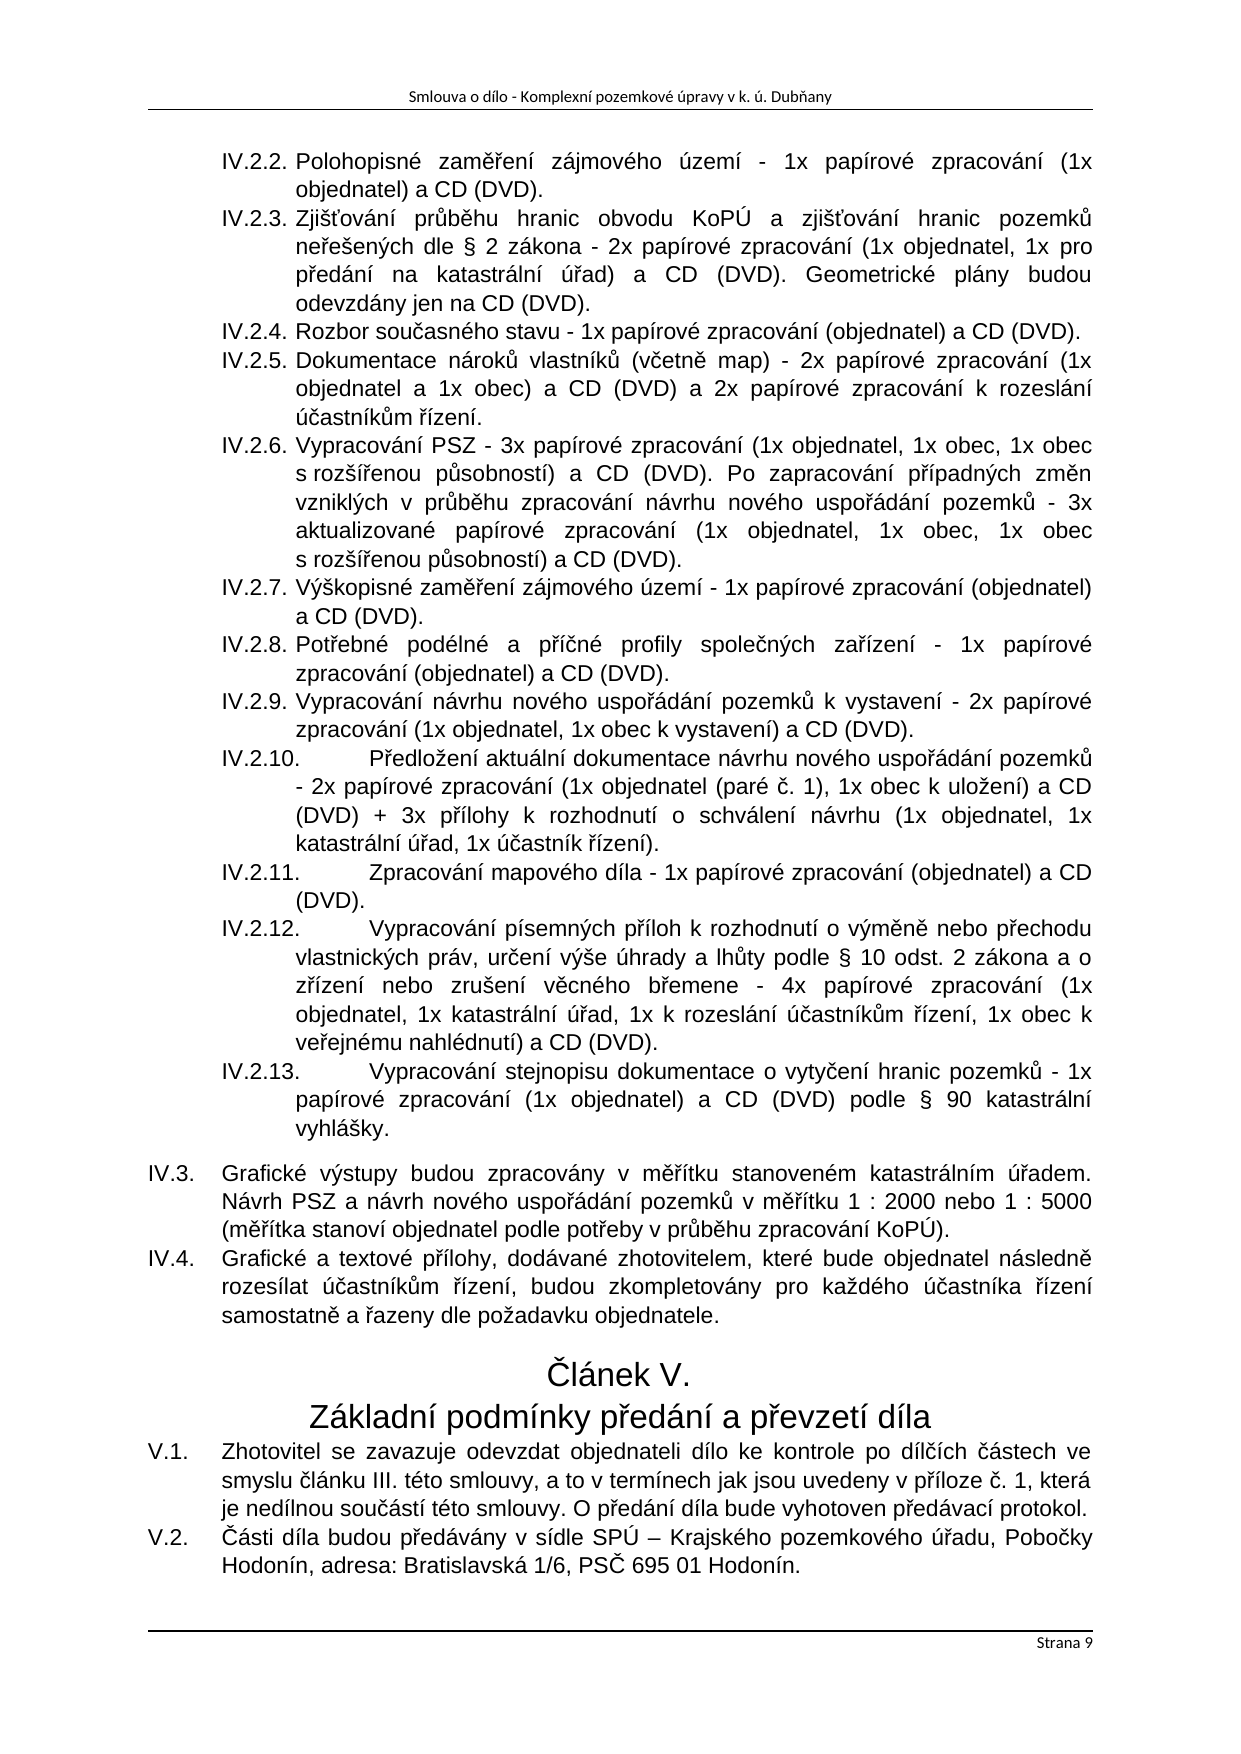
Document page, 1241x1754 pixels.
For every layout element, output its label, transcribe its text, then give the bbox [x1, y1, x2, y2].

text Výškopisné zaměření zájmového území - 1x papírové zpracování (objednatel) a CD (DVD). [221, 574, 1093, 629]
list Grafické a textové přílohy, dodávané zhotovitelem, které bude objednatel následně rozesílat účastníkům řízení, budou zkompletovány pro každého účastníka řízení samostatně a řazeny dle požadavku objednatele. [148, 1245, 1093, 1328]
list Části díla budou předávány v sídle SPÚ – Krajského pozemkového úřadu, Pobočky Hodonín, adresa: Bratislavská 1/6, PSČ 695 01 Hodonín. [148, 1523, 1093, 1578]
subtitle Základní podmínky předání a převzetí díla [148, 1355, 1093, 1435]
text Rozbor současného stavu - 1x papírové zpracování (objednatel) a CD (DVD). [221, 318, 1093, 344]
text Dokumentace nároků vlastníků (včetně map) - 2x papírové zpracování (1x objednatel a 1x obec) a CD (DVD) a 2x papírové zpracování k rozeslání účastníkům řízení. [221, 347, 1093, 430]
list Grafické výstupy budou zpracovány v měřítku stanoveném katastrálním úřadem. Návrh PSZ a návrh nového uspořádání pozemků v měřítku 1 : 2000 nebo 1 : 5000 (měřítka stanoví objednatel podle potřeby v průběhu zpracování KoPÚ). [148, 1159, 1093, 1243]
text Vypracování návrhu nového uspořádání pozemků k vystavení - 2x papírové zpracování (1x objednatel, 1x obec k vystavení) a CD (DVD). [221, 688, 1093, 743]
text Vypracování stejnopisu dokumentace o vytyčení hranic pozemků - 1x papírové zpracování (1x objednatel) a CD (DVD) podle § 90 katastrální vyhlášky. [221, 1058, 1093, 1141]
text Zjišťování průběhu hranic obvodu KoPÚ a zjišťování hranic pozemků neřešených dle § 2 zákona - 2x papírové zpracování (1x objednatel, 1x pro předání na katastrální úřad) a CD (DVD). Geometrické plány budou odevzdány jen na CD (DVD). [221, 204, 1093, 316]
text Potřebné podélné a příčné profily společných zařízení - 1x papírové zpracování (objednatel) a CD (DVD). [221, 631, 1093, 686]
text Předložení aktuální dokumentace návrhu nového uspořádání pozemků - 2x papírové zpracování (1x objednatel (paré č. 1), 1x obec k uložení) a CD (DVD) + 3x přílohy k rozhodnutí o schválení návrhu (1x objednatel, 1x katastrální úřad, 1x účastník řízení). [221, 745, 1093, 856]
text Polohopisné zaměření zájmového území - 1x papírové zpracování (1x objednatel) a CD (DVD). [221, 148, 1093, 202]
text Vypracování písemných příloh k rozhodnutí o výměně nebo přechodu vlastnických práv, určení výše úhrady a lhůty podle § 10 odst. 2 zákona a o zřízení nebo zrušení věcného břemene - 4x papírové zpracování (1x objednatel, 1x katastrální úřad, 1x k rozeslání účastníkům řízení, 1x obec k veřejnému nahlédnutí) a CD (DVD). [221, 915, 1093, 1056]
text Zpracování mapového díla - 1x papírové zpracování (objednatel) a CD (DVD). [221, 858, 1093, 913]
list Zhotovitel se zavazuje odevzdat objednateli dílo ke kontrole po dílčích částech ve smyslu článku III. této smlouvy, a to v termínech jak jsou uvedeny v příloze č. 1, která je nedílnou součástí této smlouvy. O předání díla bude vyhotoven předávací protokol. [148, 1438, 1093, 1521]
text Vypracování PSZ - 3x papírové zpracování (1x objednatel, 1x obec, 1x obec s rozšířenou působností) a CD (DVD). Po zapracování případných změn vzniklých v průběhu zpracování návrhu nového uspořádání pozemků - 3x aktualizované papírové zpracování (1x objednatel, 1x obec, 1x obec s rozšířenou působností) a CD (DVD). [221, 432, 1093, 572]
